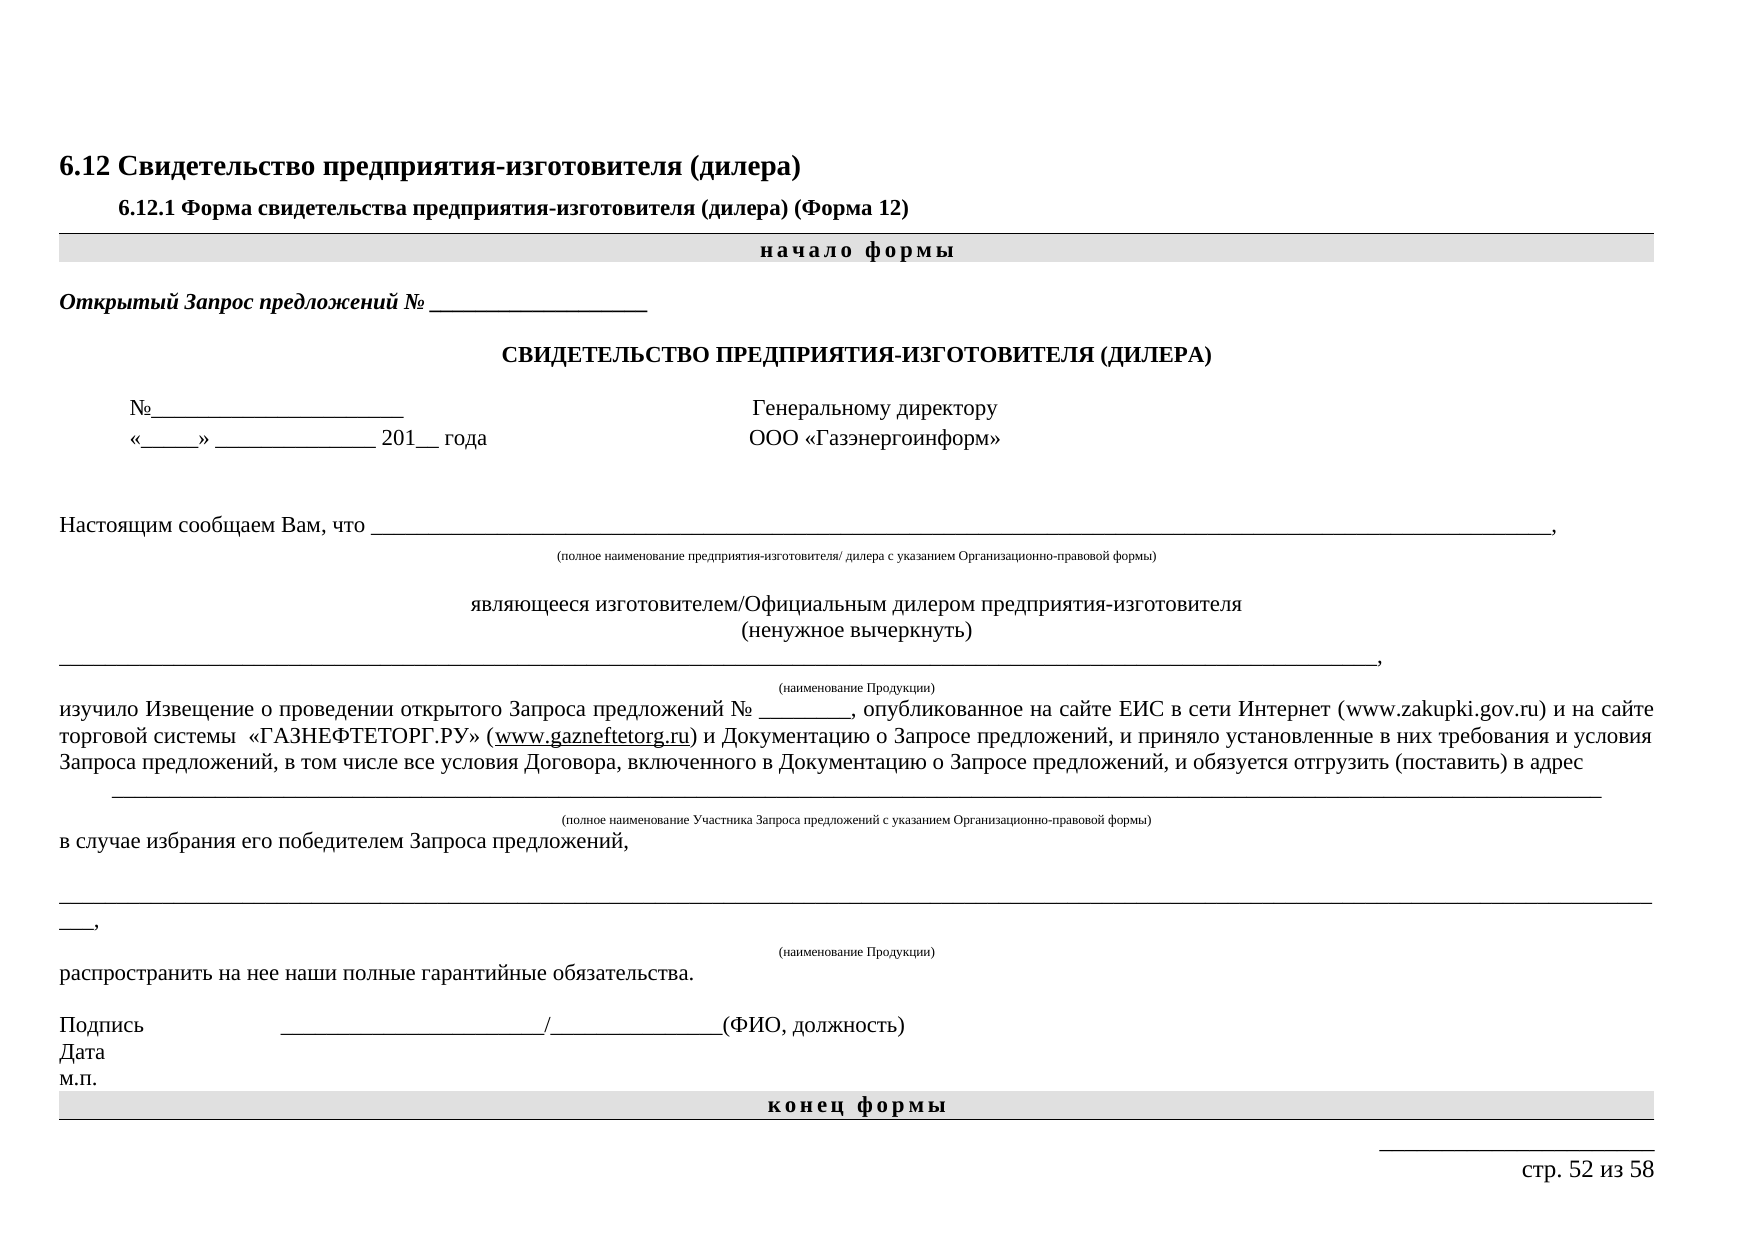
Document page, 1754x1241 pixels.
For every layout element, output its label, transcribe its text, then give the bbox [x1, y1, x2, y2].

text Дата [59, 1038, 1654, 1064]
text являющееся изготовителем/Официальным дилером предприятия-изготовителя [59, 590, 1654, 616]
text (ненужное вычеркнуть) [59, 616, 1654, 643]
text (полное наименование Участника Запроса предложений с указанием Организационно-правовой формы) [59, 801, 1654, 827]
text ___________________________________________________________________________________________________________________, [59, 643, 1654, 669]
text (полное наименование предприятия-изготовителя/ дилера с указанием Организационно-правовой формы) [59, 537, 1654, 563]
text Подпись _______________________/_______________(ФИО, должность) [59, 1012, 1654, 1038]
subtitle 6.12.1 Форма свидетельства предприятия-изготовителя (дилера) (Форма 12) [118, 194, 1654, 220]
text начало формы [59, 234, 1654, 262]
table_header №______________________ «_____» ______________ 201__ года [118, 394, 616, 484]
text СВИДЕТЕЛЬСТВО ПРЕДПРИЯТИЯ-ИЗГОТОВИТЕЛЯ (ДИЛЕРА) [59, 341, 1654, 367]
text ______________________________________________________________________________________________________________________________________________, [59, 880, 1654, 932]
text распространить на нее наши полные гарантийные обязательства. [59, 959, 1654, 985]
subtitle 6.12 Свидетельство предприятия-изготовителя (дилера) [59, 148, 1654, 181]
text Настоящим сообщаем Вам, что _______________________________________________________________________________________________________, [59, 511, 1654, 537]
text изучило Извещение о проведении открытого Запроса предложений № ________, опубликованное на сайте ЕИС в сети Интернет (www.zakupki.gov.ru) и на сайте торговой системы «ГАЗНЕФТЕТОРГ.РУ» (www.gazneftetorg.ru) и Документацию о Запросе предложений, и приняло установленные в них требования и условия Запроса предложений, в том числе все условия Договора, включенного в Документацию о Запросе предложений, и обязуется отгрузить (поставить) в адрес [59, 695, 1654, 774]
table_header Генеральному директору ООО «Газэнергоинформ» [616, 394, 1133, 484]
text в случае избрания его победителем Запроса предложений, [59, 827, 1654, 853]
text Открытый Запрос предложений № ___________________ [59, 288, 1654, 315]
text (наименование Продукции) [59, 669, 1654, 695]
text м.п. [59, 1064, 1654, 1091]
text (наименование Продукции) [59, 932, 1654, 959]
text конец формы [59, 1091, 1654, 1119]
text __________________________________________________________________________________________________________________________________ [59, 774, 1654, 801]
